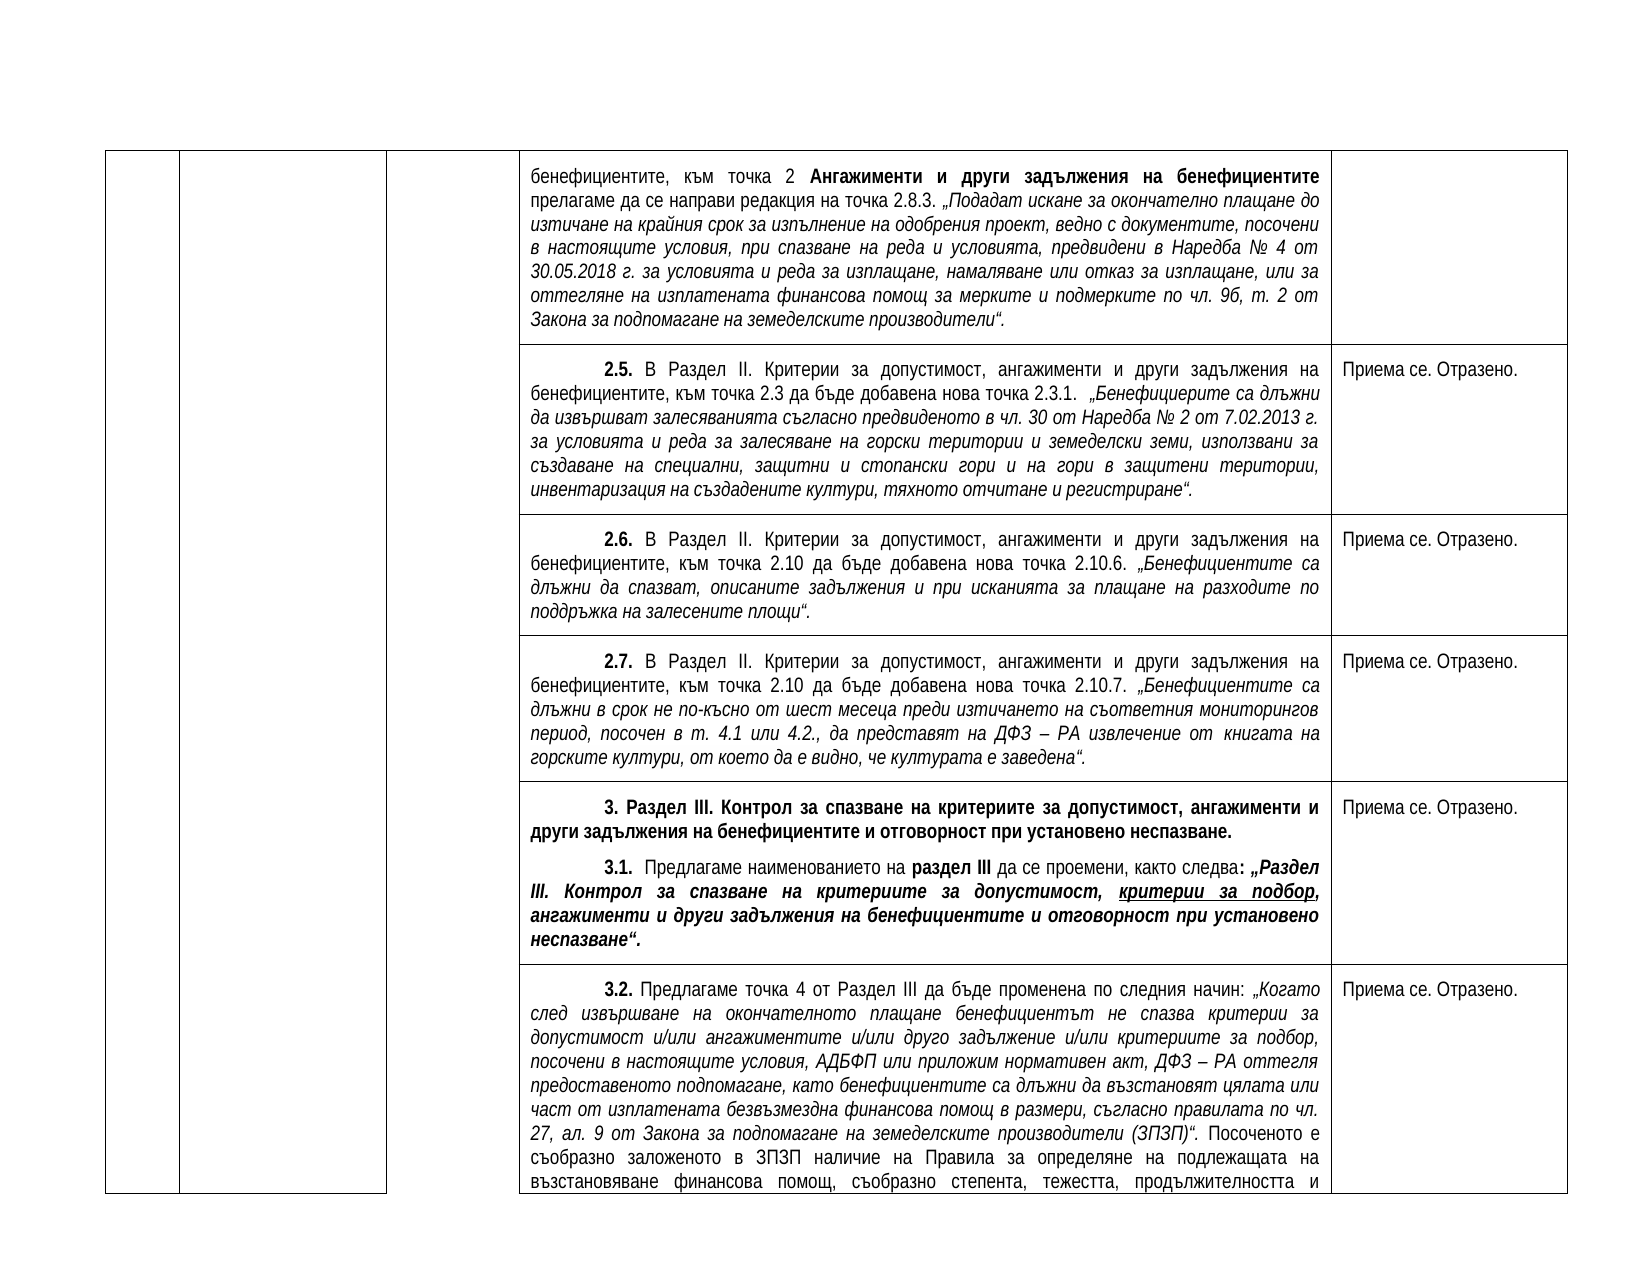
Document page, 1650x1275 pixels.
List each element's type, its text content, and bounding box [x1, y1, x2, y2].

table_cell Приема се. Отразено. [1332, 636, 1567, 781]
table_cell 2.6. В Раздел II. Критерии за допустимост, ангажименти и други задължения на бенефициентите, към точка 2.10 да бъде добавена нова точка 2.10.6. „Бенефициентите са длъжни да спазват, описаните задължения и при исканията за плащане на разходите по поддръжка на залесените площи“. [520, 515, 1331, 635]
table_cell Приема се. Отразено. [1332, 345, 1567, 513]
table_cell Приема се. Отразено. [1332, 515, 1567, 635]
table_cell 2.7. В Раздел II. Критерии за допустимост, ангажименти и други задължения на бенефициентите, към точка 2.10 да бъде добавена нова точка 2.10.7. „Бенефициентите са длъжни в срок не по-късно от шест месеца преди изтичането на съответния мониторингов период, посочен в т. 4.1 или 4.2., да представят на ДФЗ – РА извлечение от книгата на горските култури, от което да е видно, че културата е заведена“. [520, 636, 1331, 781]
table_cell 2.5. В Раздел II. Критерии за допустимост, ангажименти и други задължения на бенефициентите, към точка 2.3 да бъде добавена нова точка 2.3.1. „Бенефициерите са длъжни да извършват залесяванията съгласно предвиденото в чл. 30 от Наредба № 2 от 7.02.2013 г. за условията и реда за залесяване на горски територии и земеделски земи, използвани за създаване на специални, защитни и стопански гори и на гори в защитени територии, инвентаризация на създадените култури, тяхното отчитане и регистриране“. [520, 345, 1331, 513]
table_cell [520, 965, 1331, 1193]
table_cell 3. Раздел III. Контрол за спазване на критериите за допустимост, ангажименти и други задължения на бенефициентите и отговорност при установено неспазване. 3.1. Предлагаме наименованието на раздел III да се проемени, както следва: „Раздел III. Контрол за спазване на критериите за допустимост, критерии за подбор, ангажименти и други задължения на бенефициентите и отговорност при установено неспазване“. [520, 782, 1331, 963]
table_cell Приема се. Отразено. [1332, 782, 1567, 963]
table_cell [1332, 965, 1567, 1193]
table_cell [520, 151, 1331, 344]
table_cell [1332, 151, 1567, 344]
